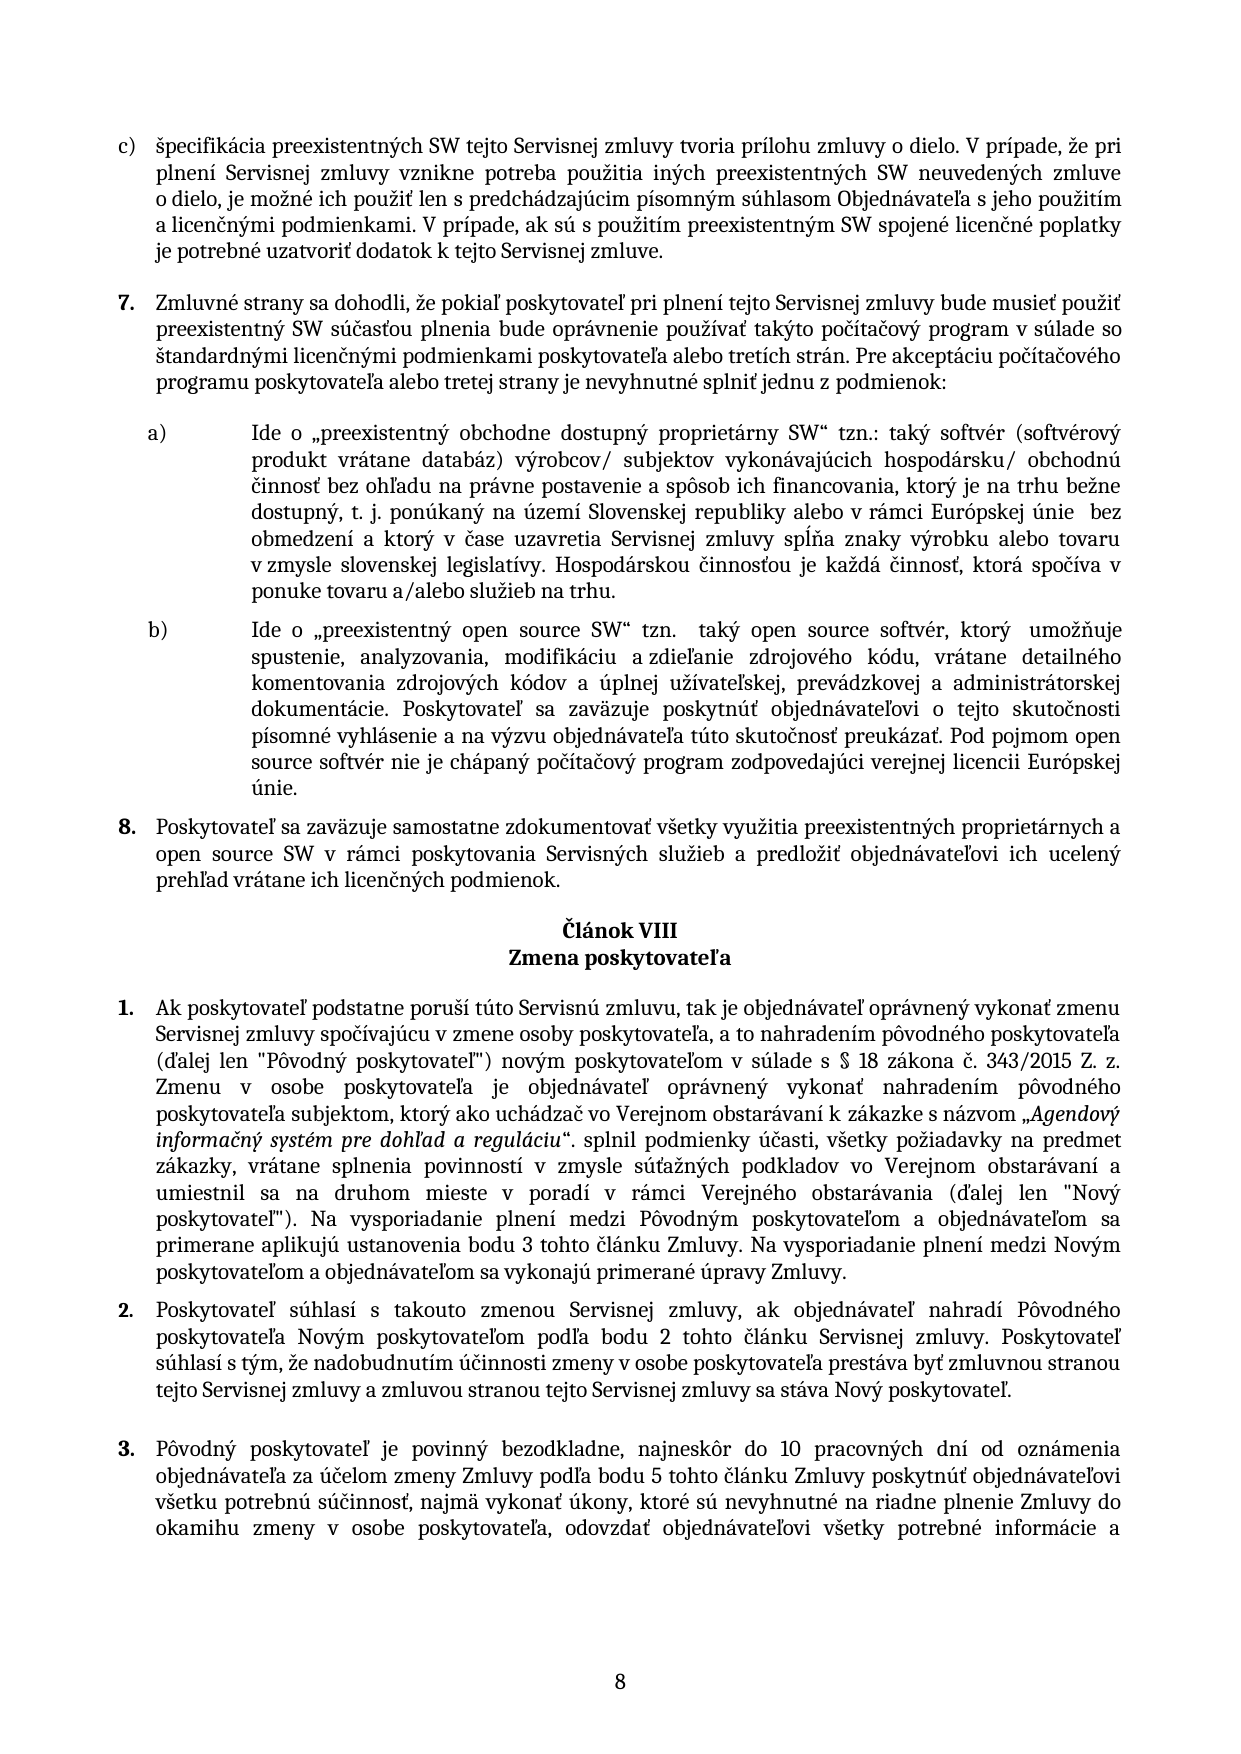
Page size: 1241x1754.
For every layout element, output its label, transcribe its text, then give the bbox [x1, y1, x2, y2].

list Poskytovateľ súhlasí s takouto zmenou Servisnej zmluvy, ak objednávateľ nahradí Pôvodného poskytovateľa Novým poskytovateľom podľa bodu 2 tohto článku Servisnej zmluvy. Poskytovateľ súhlasí s tým, že nadobudnutím účinnosti zmeny v osobe poskytovateľa prestáva byť zmluvnou stranou tejto Servisnej zmluvy a zmluvou stranou tejto Servisnej zmluvy sa stáva Nový poskytovateľ. [118, 1297, 1122, 1403]
subtitle Zmena poskytovateľa [118, 944, 1122, 971]
list špecifikácia preexistentných SW tejto Servisnej zmluvy tvoria prílohu zmluvy o dielo. V prípade, že pri plnení Servisnej zmluvy vznikne potreba použitia iných preexistentných SW neuvedených zmluve o dielo, je možné ich použiť len s predchádzajúcim písomným súhlasom Objednávateľa s jeho použitím a licenčnými podmienkami. V prípade, ak sú s použitím preexistentným SW spojené licenčné poplatky je potrebné uzatvoriť dodatok k tejto Servisnej zmluve. [118, 133, 1122, 265]
list Ide o „preexistentný open source SW“ tzn. taký open source softvér, ktorý umožňuje spustenie, analyzovania, modifikáciu a zdieľanie zdrojového kódu, vrátane detailného komentovania zdrojových kódov a úplnej užívateľskej, prevádzkovej a administrátorskej dokumentácie. Poskytovateľ sa zaväzuje poskytnúť objednávateľovi o tejto skutočnosti písomné vyhlásenie a na výzvu objednávateľa túto skutočnosť preukázať. Pod pojmom open source softvér nie je chápaný počítačový program zodpovedajúci verejnej licencii Európskej únie. [148, 617, 1122, 802]
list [118, 1436, 1122, 1541]
list Zmluvné strany sa dohodli, že pokiaľ poskytovateľ pri plnení tejto Servisnej zmluvy bude musieť použiť preexistentný SW súčasťou plnenia bude oprávnenie používať takýto počítačový program v súlade so štandardnými licenčnými podmienkami poskytovateľa alebo tretích strán. Pre akceptáciu počítačového programu poskytovateľa alebo tretej strany je nevyhnutné splniť jednu z podmienok: [118, 290, 1122, 395]
list Poskytovateľ sa zaväzuje samostatne zdokumentovať všetky využitia preexistentných proprietárnych a open source SW v rámci poskytovania Servisných služieb a predložiť objednávateľovi ich ucelený prehľad vrátane ich licenčných podmienok. [118, 814, 1122, 893]
list Ak poskytovateľ podstatne poruší túto Servisnú zmluvu, tak je objednávateľ oprávnený vykonať zmenu Servisnej zmluvy spočívajúcu v zmene osoby poskytovateľa, a to nahradením pôvodného poskytovateľa (ďalej len "Pôvodný poskytovateľ") novým poskytovateľom v súlade s § 18 zákona č. 343/2015 Z. z. Zmenu v osobe poskytovateľa je objednávateľ oprávnený vykonať nahradením pôvodného poskytovateľa subjektom, ktorý ako uchádzač vo Verejnom obstarávaní k zákazke s názvom „Agendový informačný systém pre dohľad a reguláciu“. splnil podmienky účasti, všetky požiadavky na predmet zákazky, vrátane splnenia povinností v zmysle súťažných podkladov vo Verejnom obstarávaní a umiestnil sa na druhom mieste v poradí v rámci Verejného obstarávania (ďalej len "Nový poskytovateľ"). Na vysporiadanie plnení medzi Pôvodným poskytovateľom a objednávateľom sa primerane aplikujú ustanovenia bodu 3 tohto článku Zmluvy. Na vysporiadanie plnení medzi Novým poskytovateľom a objednávateľom sa vykonajú primerané úpravy Zmluvy. [118, 995, 1122, 1285]
subtitle Článok VIII [118, 918, 1122, 944]
list Ide o „preexistentný obchodne dostupný proprietárny SW“ tzn.: taký softvér (softvérový produkt vrátane databáz) výrobcov/ subjektov vykonávajúcich hospodársku/ obchodnú činnosť bez ohľadu na právne postavenie a spôsob ich financovania, ktorý je na trhu bežne dostupný, t. j. ponúkaný na území Slovenskej republiky alebo v rámci Európskej únie bez obmedzení a ktorý v čase uzavretia Servisnej zmluvy spĺňa znaky výrobku alebo tovaru v zmysle slovenskej legislatívy. Hospodárskou činnosťou je každá činnosť, ktorá spočíva v ponuke tovaru a/alebo služieb na trhu. [148, 420, 1122, 604]
